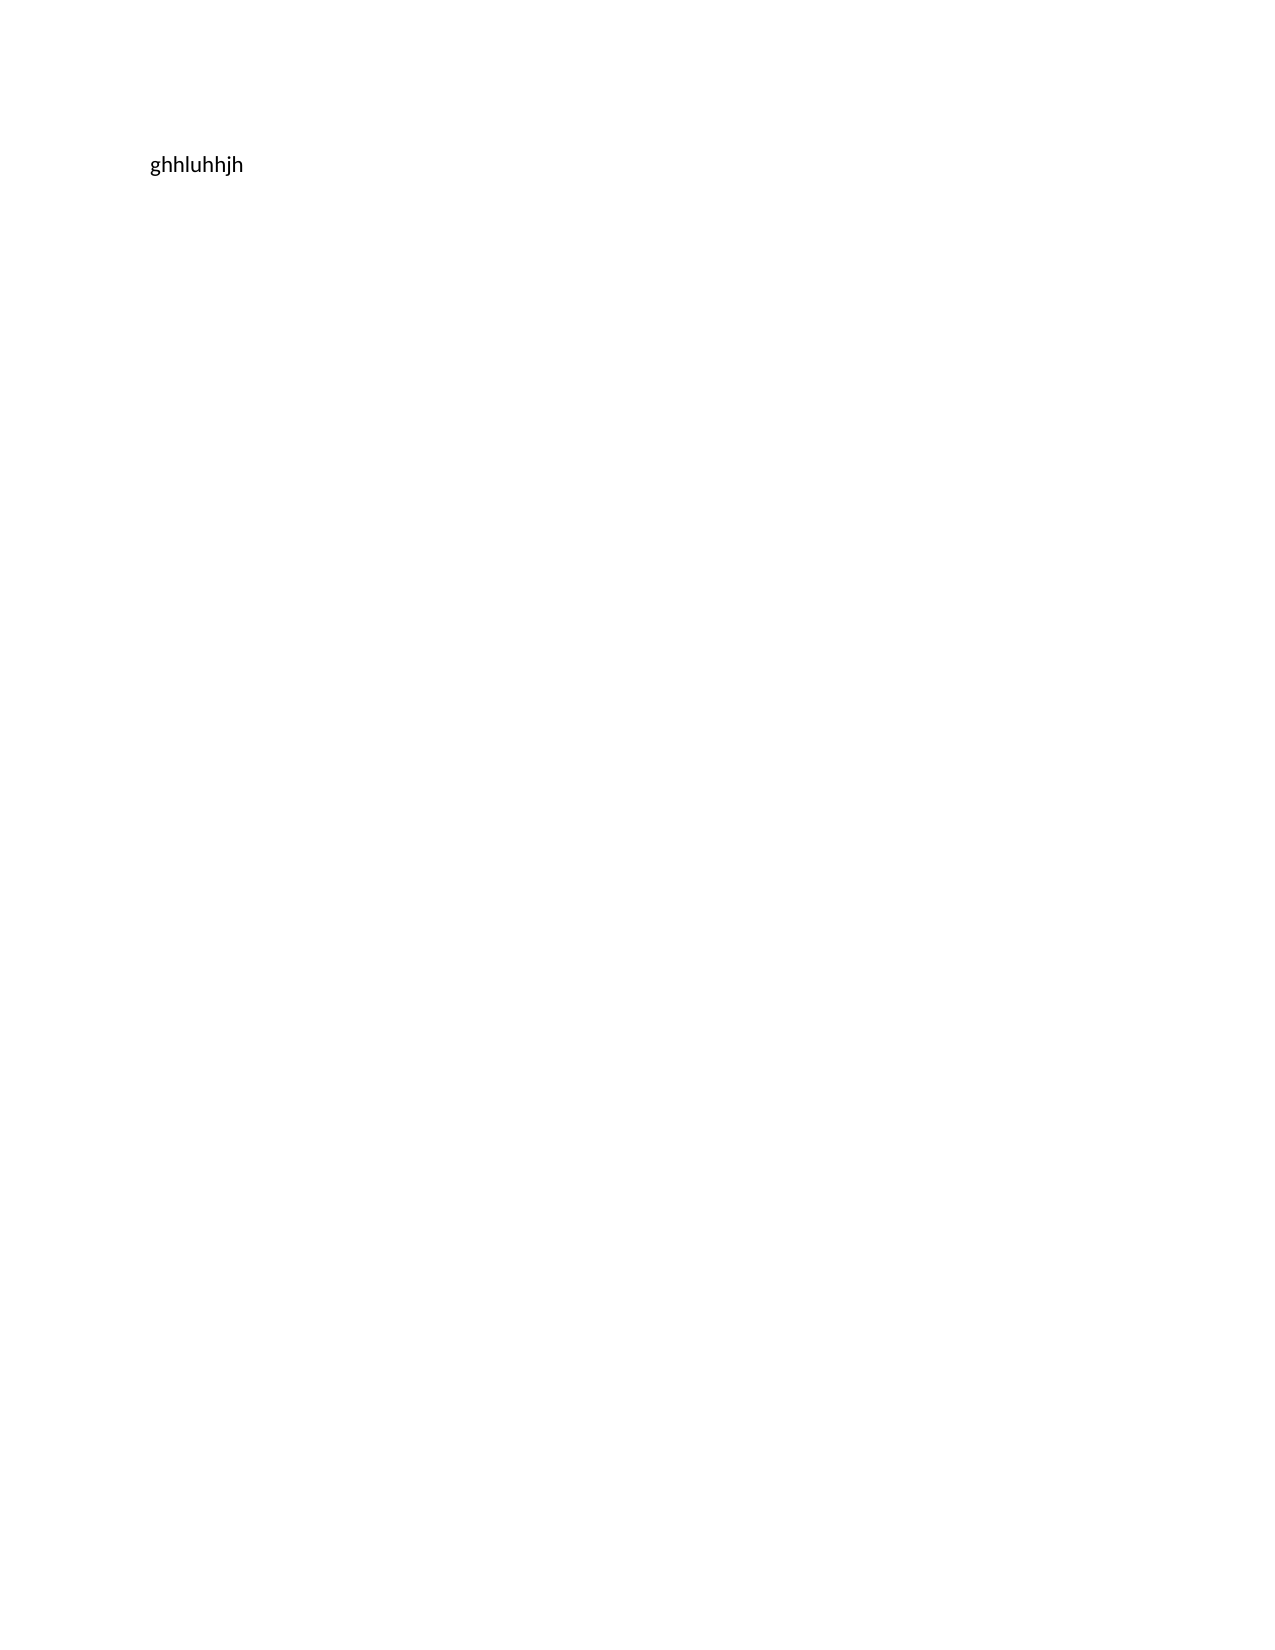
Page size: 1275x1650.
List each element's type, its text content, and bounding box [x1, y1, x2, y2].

text ghhluhhjh [150, 150, 1125, 178]
